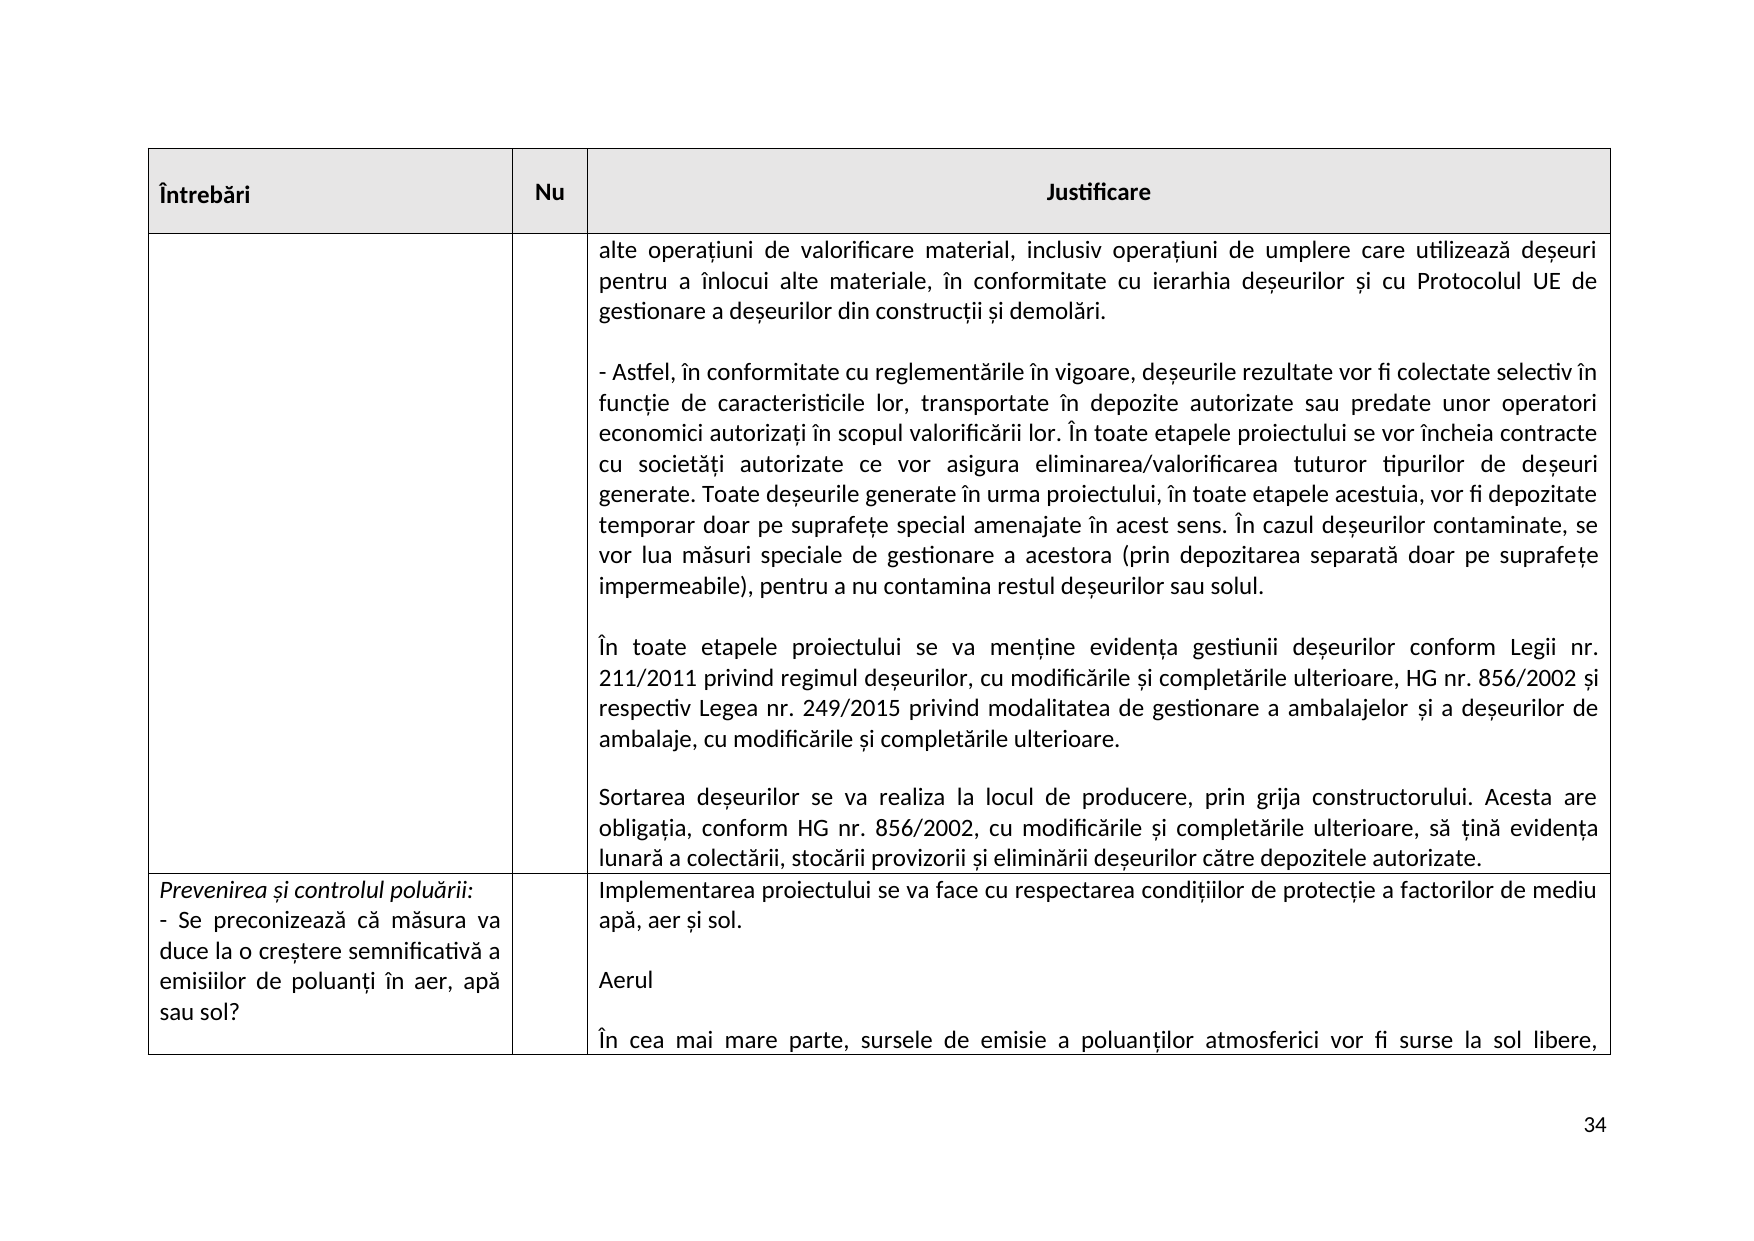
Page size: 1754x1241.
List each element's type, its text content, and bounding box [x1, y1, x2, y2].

table_header Nu [513, 149, 587, 233]
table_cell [588, 874, 1610, 1054]
table_cell X [513, 234, 587, 873]
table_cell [149, 234, 512, 873]
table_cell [588, 234, 1610, 873]
table_header Întrebări [149, 149, 512, 233]
table_cell [513, 874, 587, 1054]
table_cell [149, 874, 512, 1054]
table_header Justificare [588, 149, 1610, 233]
